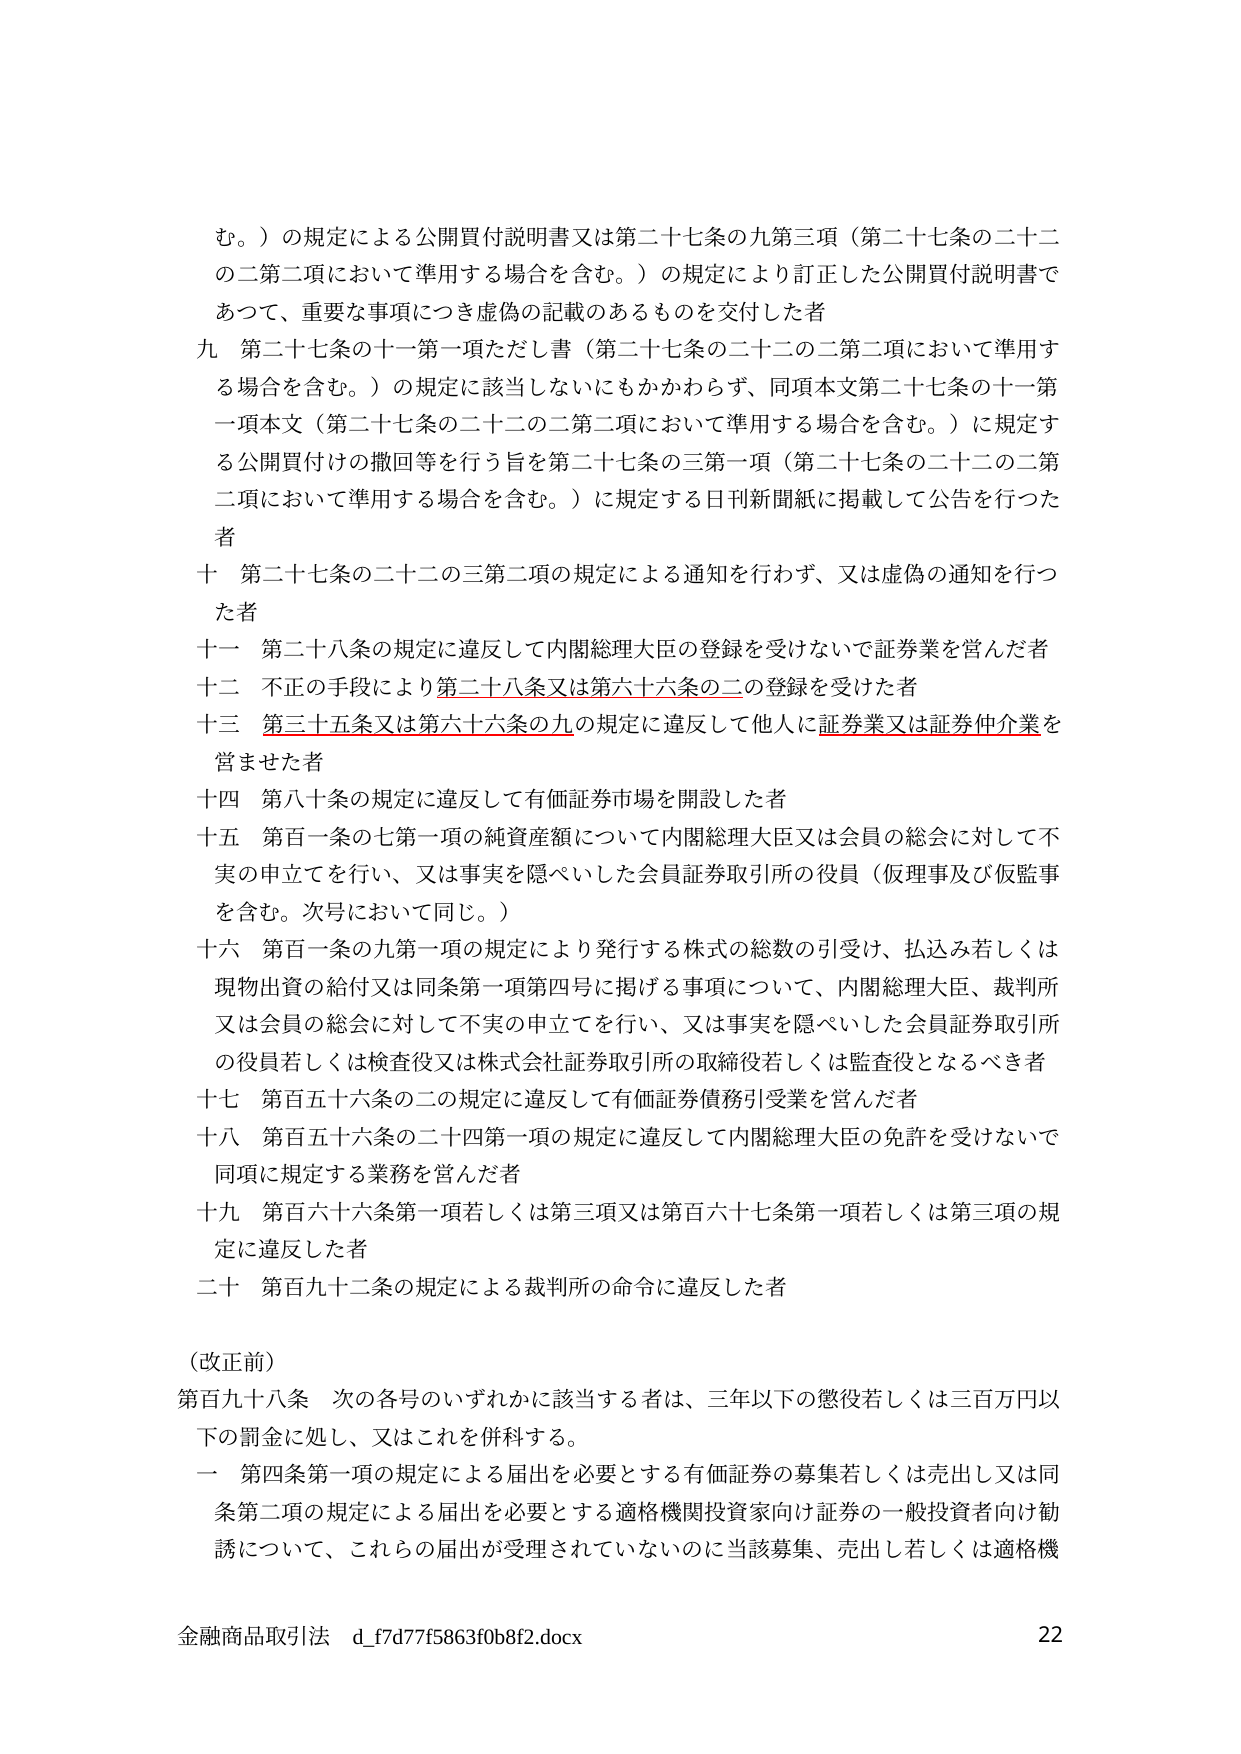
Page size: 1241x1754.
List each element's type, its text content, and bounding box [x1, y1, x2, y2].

text 十一 第二十八条の規定に違反して内閣総理大臣の登録を受けないで証券業を営んだ者 [196, 629, 1063, 667]
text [196, 217, 1063, 329]
text 十三 第三十五条又は第六十六条の九の規定に違反して他人に証券業又は証券仲介業を営ませた者 [196, 704, 1063, 779]
text 十二 不正の手段により第二十八条又は第六十六条の二の登録を受けた者 [196, 667, 1063, 704]
text 十六 第百一条の九第一項の規定により発行する株式の総数の引受け、払込み若しくは現物出資の給付又は同条第一項第四号に掲げる事項について、内閣総理大臣、裁判所又は会員の総会に対して不実の申立てを行い、又は事実を隠ぺいした会員証券取引所の役員若しくは検査役又は株式会社証券取引所の取締役若しくは監査役となるべき者 [196, 929, 1063, 1079]
text 二十 第百九十二条の規定による裁判所の命令に違反した者 [196, 1267, 1063, 1304]
text 十九 第百六十六条第一項若しくは第三項又は第百六十七条第一項若しくは第三項の規定に違反した者 [196, 1192, 1063, 1267]
text 九 第二十七条の十一第一項ただし書（第二十七条の二十二の二第二項において準用する場合を含む。）の規定に該当しないにもかかわらず、同項本文第二十七条の十一第一項本文（第二十七条の二十二の二第二項において準用する場合を含む。）に規定する公開買付けの撒回等を行う旨を第二十七条の三第一項（第二十七条の二十二の二第二項において準用する場合を含む。）に規定する日刊新聞紙に掲載して公告を行つた者 [196, 329, 1063, 554]
text 十 第二十七条の二十二の三第二項の規定による通知を行わず、又は虚偽の通知を行つた者 [196, 554, 1063, 629]
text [196, 1454, 1063, 1567]
text （改正前） [177, 1342, 1063, 1379]
text 十四 第八十条の規定に違反して有価証券市場を開設した者 [196, 779, 1063, 817]
text 十七 第百五十六条の二の規定に違反して有価証券債務引受業を営んだ者 [196, 1079, 1063, 1117]
text 十八 第百五十六条の二十四第一項の規定に違反して内閣総理大臣の免許を受けないで同項に規定する業務を営んだ者 [196, 1117, 1063, 1192]
text 十五 第百一条の七第一項の純資産額について内閣総理大臣又は会員の総会に対して不実の申立てを行い、又は事実を隠ぺいした会員証券取引所の役員（仮理事及び仮監事を含む。次号において同じ。） [196, 817, 1063, 929]
text 第百九十八条 次の各号のいずれかに該当する者は、三年以下の懲役若しくは三百万円以下の罰金に処し、又はこれを併科する。 [177, 1379, 1063, 1454]
